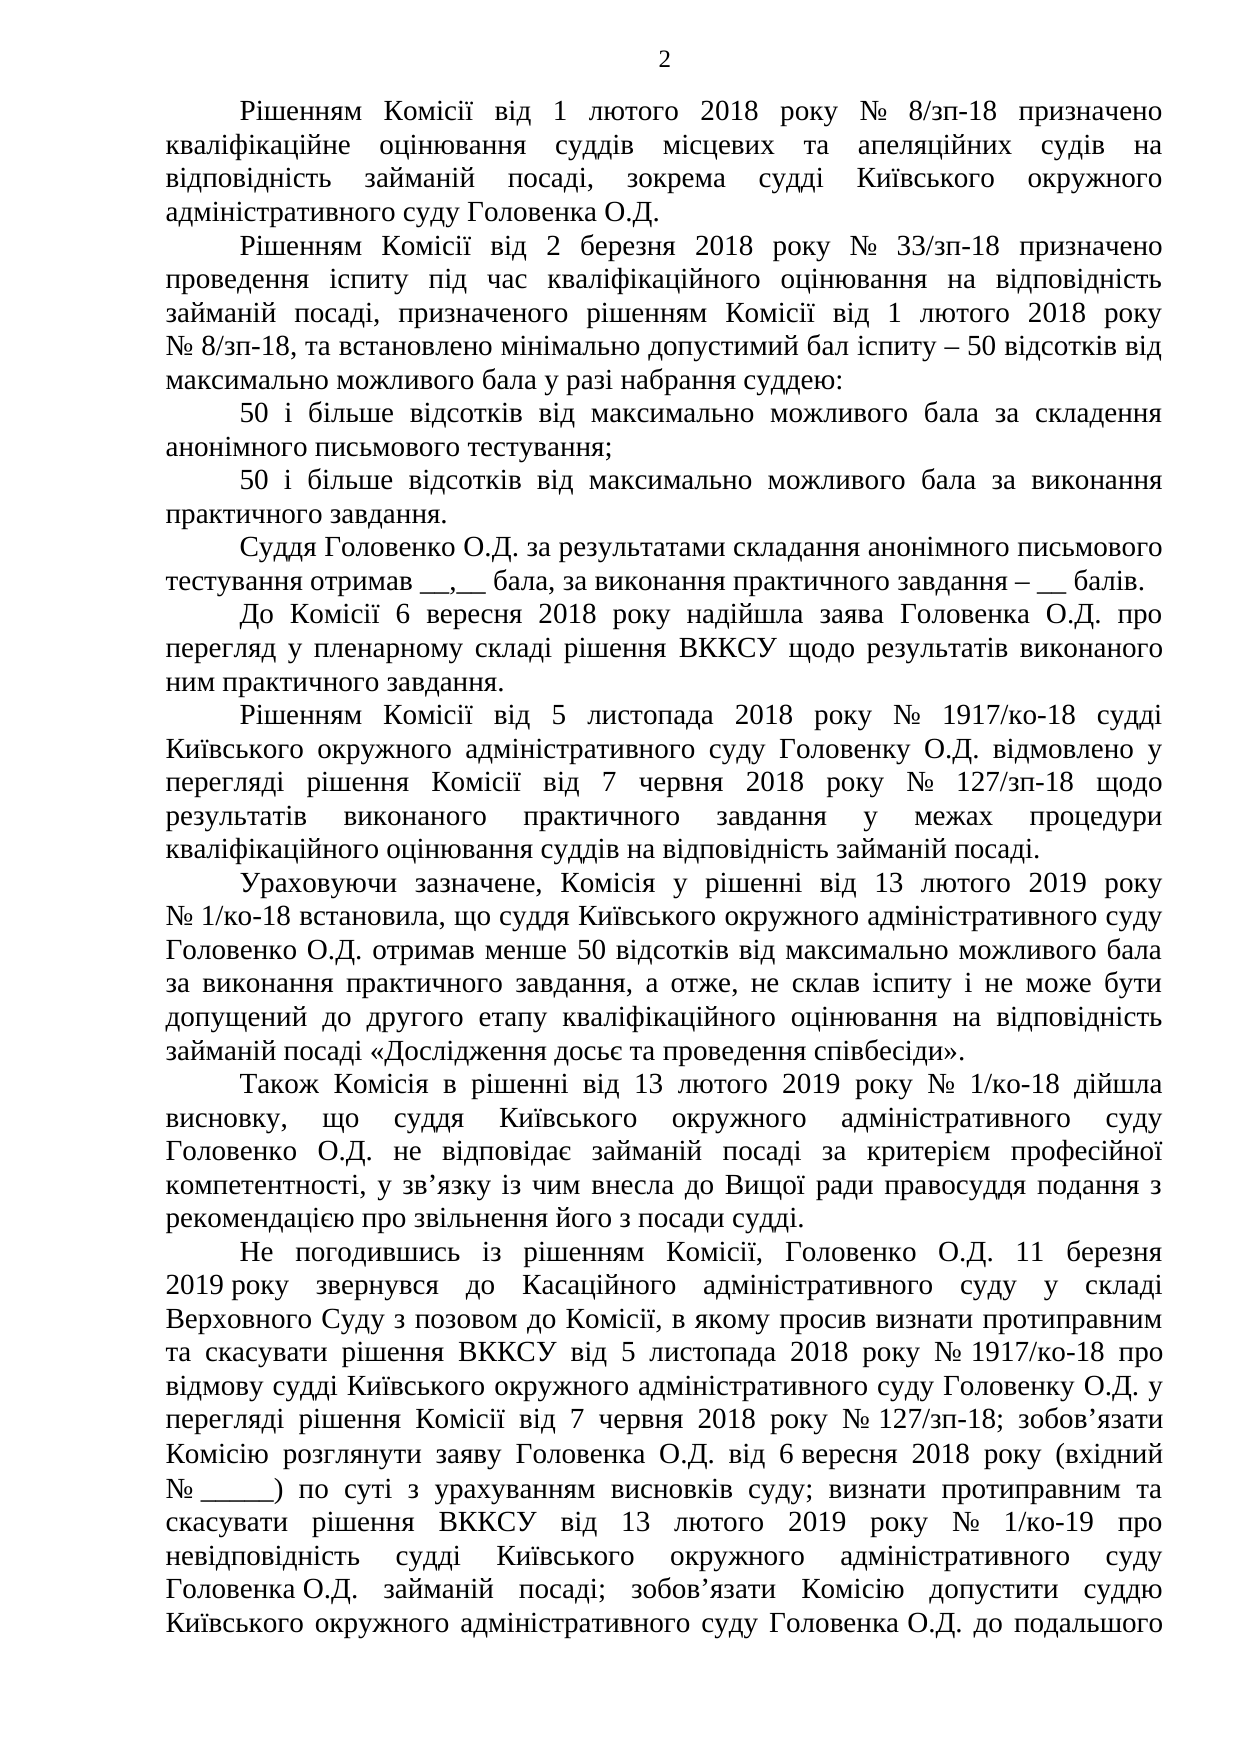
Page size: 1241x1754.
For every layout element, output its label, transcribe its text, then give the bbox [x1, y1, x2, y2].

text Також Комісія в рішенні від 13 лютого 2019 року № 1/ко-18 дійшла висновку, що суддя Київського окружного адміністративного суду Головенко О.Д. не відповідає займаній посаді за критерієм професійної компетентності, у зв’язку із чим внесла до Вищої ради правосуддя подання з рекомендацією про звільнення його з посади судді. [165, 1066, 1163, 1234]
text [165, 1234, 1163, 1638]
text 50 і більше відсотків від максимально можливого бала за складення анонімного письмового тестування; [165, 395, 1163, 462]
text Рішенням Комісії від 2 березня 2018 року № 33/зп-18 призначено проведення іспиту під час кваліфікаційного оцінювання на відповідність займаній посаді, призначеного рішенням Комісії від 1 лютого 2018 року № 8/зп-18, та встановлено мінімально допустимий бал іспиту – 50 відсотків від максимально можливого бала у разі набрання суддею: [165, 228, 1163, 395]
text Суддя Головенко О.Д. за результатами складання анонімного письмового тестування отримав __,__ бала, за виконання практичного завдання – __ балів. [165, 529, 1163, 597]
text Рішенням Комісії від 1 лютого 2018 року № 8/зп-18 призначено кваліфікаційне оцінювання суддів місцевих та апеляційних судів на відповідність займаній посаді, зокрема судді Київського окружного адміністративного суду Головенка О.Д. [165, 93, 1163, 228]
text 50 і більше відсотків від максимально можливого бала за виконання практичного завдання. [165, 462, 1163, 529]
text Рішенням Комісії від 5 листопада 2018 року № 1917/ко-18 судді Київського окружного адміністративного суду Головенку О.Д. відмовлено у перегляді рішення Комісії від 7 червня 2018 року № 127/зп-18 щодо результатів виконаного практичного завдання у межах процедури кваліфікаційного оцінювання суддів на відповідність займаній посаді. [165, 697, 1163, 865]
text До Комісії 6 вересня 2018 року надійшла заява Головенка О.Д. про перегляд у пленарному складі рішення ВККСУ щодо результатів виконаного ним практичного завдання. [165, 597, 1163, 697]
text Ураховуючи зазначене, Комісія у рішенні від 13 лютого 2019 року № 1/ко-18 встановила, що суддя Київського окружного адміністративного суду Головенко О.Д. отримав менше 50 відсотків від максимально можливого бала за виконання практичного завдання, а отже, не склав іспиту і не може бути допущений до другого етапу кваліфікаційного оцінювання на відповідність займаній посаді «Дослідження досьє та проведення співбесіди». [165, 865, 1163, 1066]
